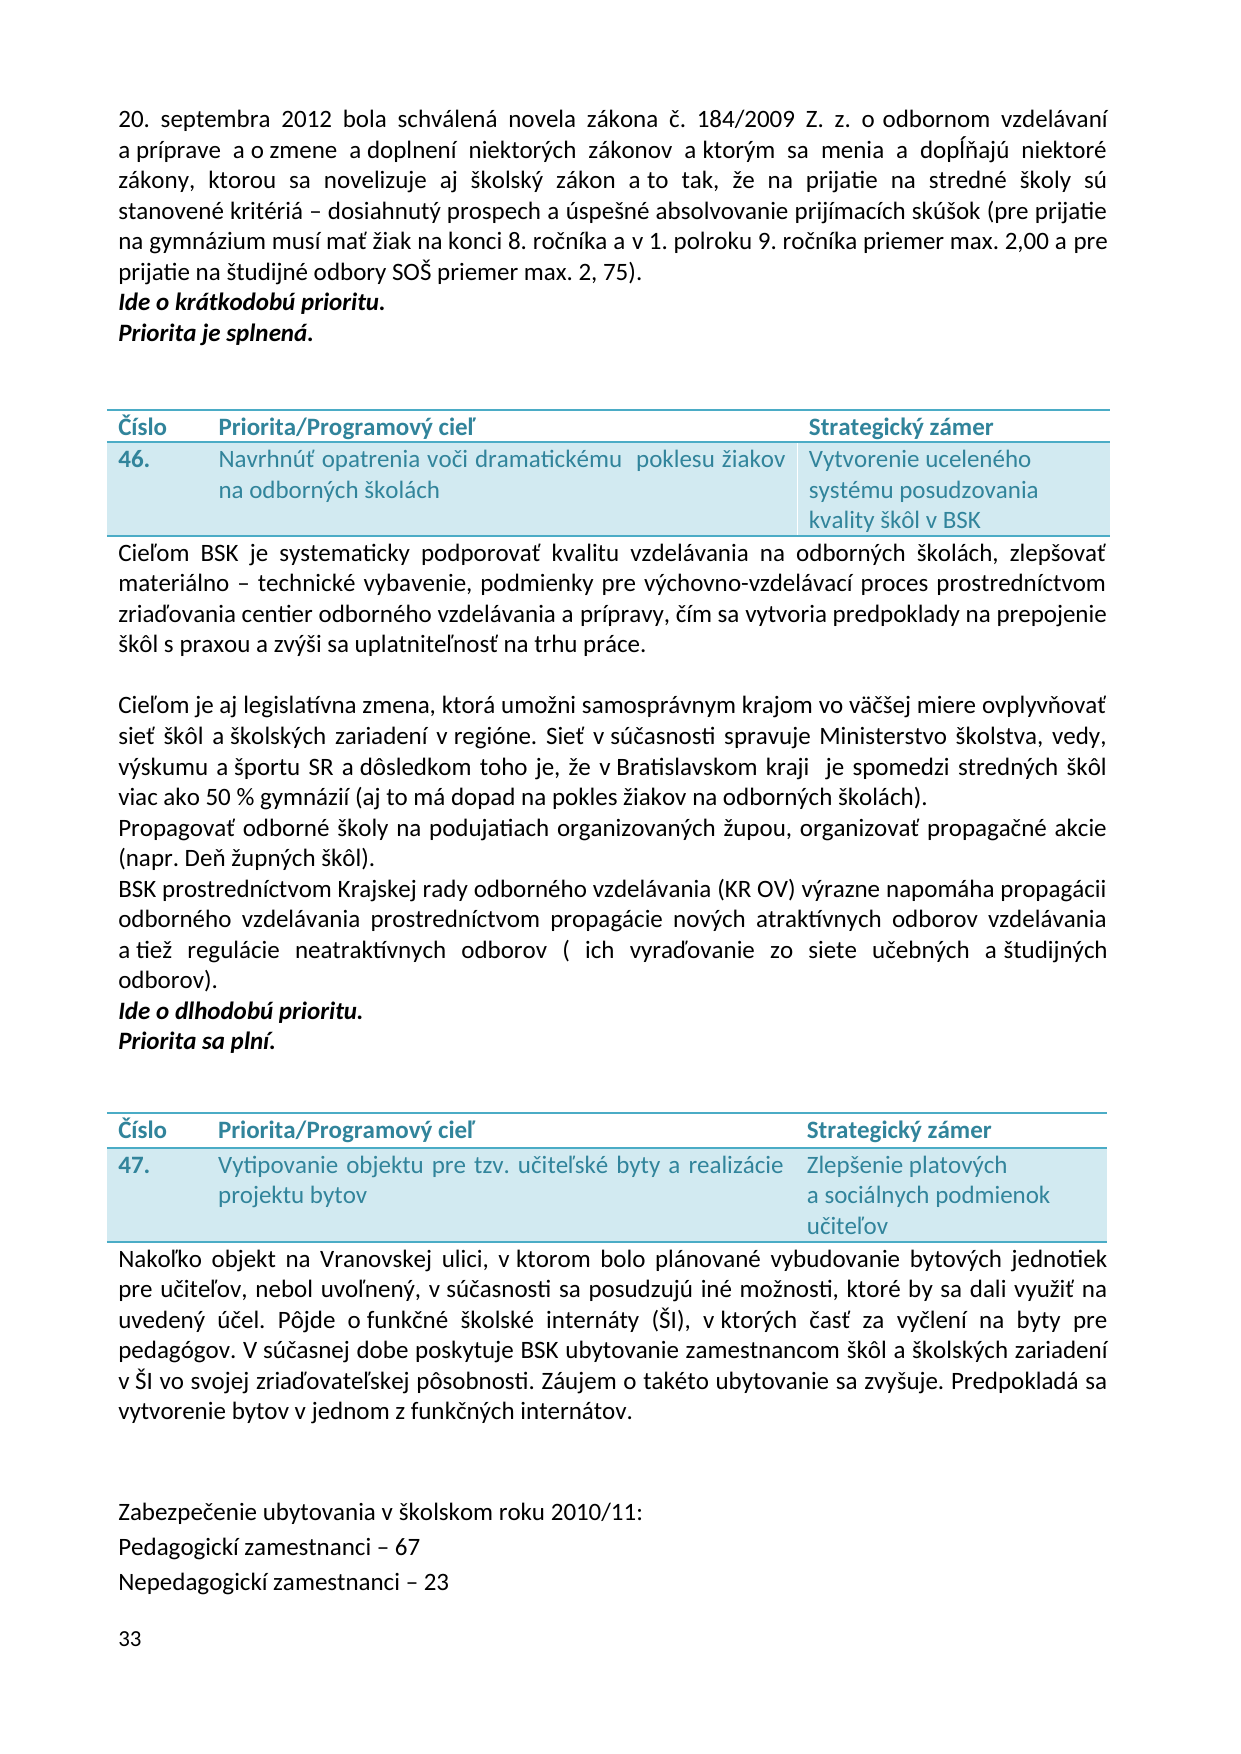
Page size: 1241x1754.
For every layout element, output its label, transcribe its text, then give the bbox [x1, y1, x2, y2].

text Nepedagogickí zamestnanci – 23 [118, 1566, 1107, 1596]
table_cell Vytipovanie objektu pre tzv. učiteľské byty a realizácie projektu bytov [207, 1149, 795, 1241]
text Nakoľko objekt na Vranovskej ulici, v ktorom bolo plánované vybudovanie bytových jednotiek pre učiteľov, nebol uvoľnený, v súčasnosti sa posudzujú iné možnosti, ktoré by sa dali využiť na uvedený účel. Pôjde o funkčné školské internáty (ŠI), v ktorých časť za vyčlení na byty pre pedagógov. V súčasnej dobe poskytuje BSK ubytovanie zamestnancom škôl a školských zariadení v ŠI vo svojej zriaďovateľskej pôsobnosti. Záujem o takéto ubytovanie sa zvyšuje. Predpokladá sa vytvorenie bytov v jednom z funkčných internátov. [118, 1243, 1107, 1426]
table_header Číslo [107, 411, 207, 441]
text Propagovať odborné školy na podujatiach organizovaných župou, organizovať propagačné akcie (napr. Deň župných škôl). [118, 812, 1107, 873]
table_header Priorita/Programový cieľ [207, 411, 797, 441]
table_cell Zlepšenie platových a sociálnych podmienok učiteľov [795, 1149, 1107, 1241]
text Cieľom je aj legislatívna zmena, ktorá umožni samosprávnym krajom vo väčšej miere ovplyvňovať sieť škôl a školských zariadení v regióne. Sieť v súčasnosti spravuje Ministerstvo školstva, vedy, výskumu a športu SR a dôsledkom toho je, že v Bratislavskom kraji je spomedzi stredných škôl viac ako 50 % gymnázií (aj to má dopad na pokles žiakov na odborných školách). [118, 689, 1107, 812]
table_cell 47. [107, 1149, 207, 1241]
table_cell 46. [107, 443, 207, 535]
table_header Strategický zámer [798, 411, 1110, 441]
text Pedagogickí zamestnanci – 67 [118, 1531, 1107, 1561]
text Cieľom BSK je systematicky podporovať kvalitu vzdelávania na odborných školách, zlepšovať materiálno – technické vybavenie, podmienky pre výchovno-vzdelávací proces prostredníctvom zriaďovania centier odborného vzdelávania a prípravy, čím sa vytvoria predpoklady na prepojenie škôl s praxou a zvýši sa uplatniteľnosť na trhu práce. [118, 537, 1107, 659]
table_header Strategický zámer [795, 1114, 1107, 1147]
text 20. septembra 2012 bola schválená novela zákona č. 184/2009 Z. z. o odbornom vzdelávaní a príprave a o zmene a doplnení niektorých zákonov a ktorým sa menia a dopĺňajú niektoré zákony, ktorou sa novelizuje aj školský zákon a to tak, že na prijatie na stredné školy sú stanovené kritériá – dosiahnutý prospech a úspešné absolvovanie prijímacích skúšok (pre prijatie na gymnázium musí mať žiak na konci 8. ročníka a v 1. polroku 9. ročníka priemer max. 2,00 a pre prijatie na študijné odbory SOŠ priemer max. 2, 75). [118, 103, 1107, 287]
text Zabezpečenie ubytovania v školskom roku 2010/11: [118, 1496, 1107, 1526]
text BSK prostredníctvom Krajskej rady odborného vzdelávania (KR OV) výrazne napomáha propagácii odborného vzdelávania prostredníctvom propagácie nových atraktívnych odborov vzdelávania a tiež regulácie neatraktívnych odborov ( ich vyraďovanie zo siete učebných a študijných odborov). [118, 873, 1107, 995]
table_cell Navrhnúť opatrenia voči dramatickému poklesu žiakov na odborných školách [207, 443, 797, 535]
text Ide o dlhodobú prioritu. [118, 995, 1107, 1025]
text Priorita je splnená. [118, 317, 1107, 348]
table_cell Vytvorenie uceleného systému posudzovania kvality škôl v BSK [798, 443, 1110, 535]
table_header Číslo [107, 1114, 207, 1147]
table_header Priorita/Programový cieľ [207, 1114, 795, 1147]
text Priorita sa plní. [118, 1025, 1107, 1056]
text Ide o krátkodobú prioritu. [118, 287, 1107, 317]
